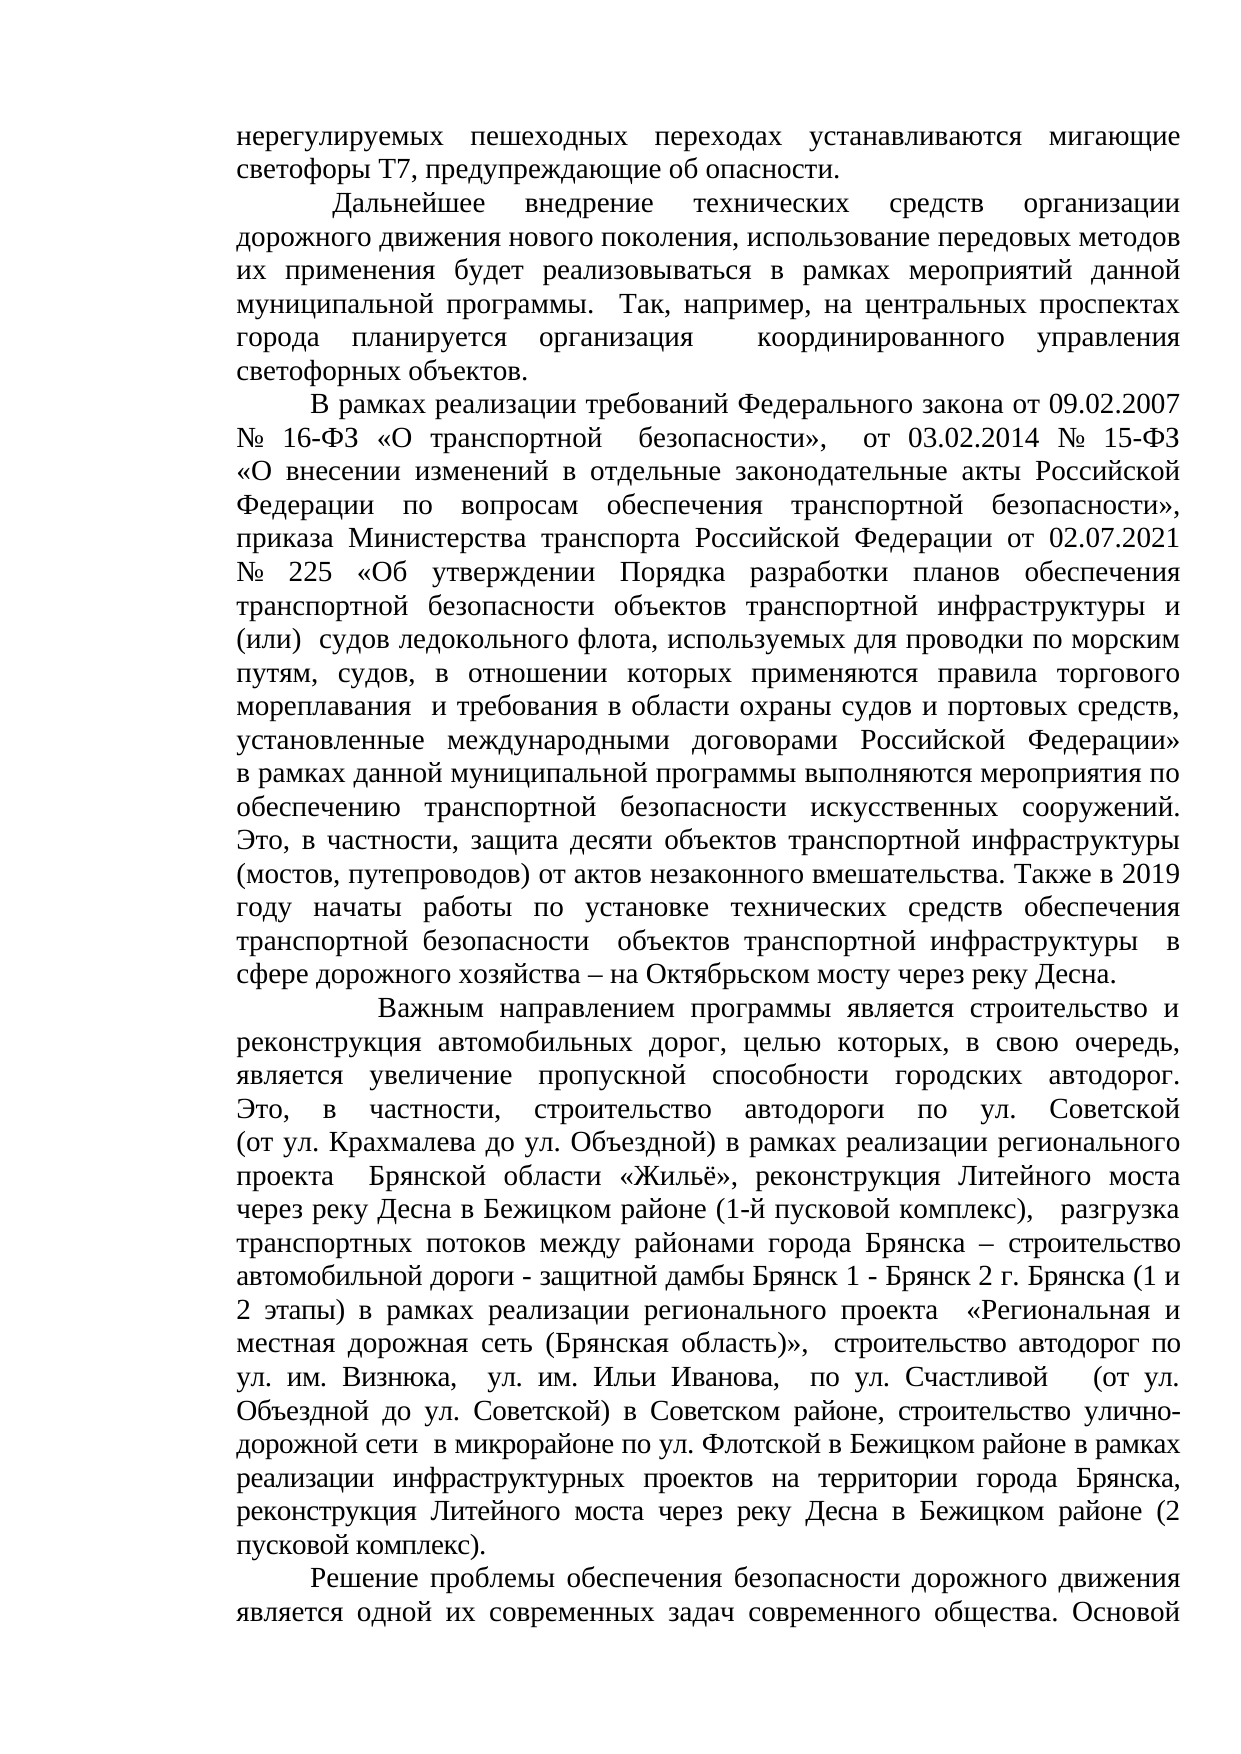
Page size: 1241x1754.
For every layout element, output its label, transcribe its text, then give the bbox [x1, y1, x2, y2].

text Важным направлением программы является строительство и реконструкция автомобильных дорог, целью которых, в свою очередь, является увеличение пропускной способности городских автодорог. Это, в частности, строительство автодороги по ул. Советской (от ул. Крахмалева до ул. Объездной) в рамках реализации регионального проекта Брянской области «Жильё», реконструкция Литейного моста через реку Десна в Бежицком районе (1-й пусковой комплекс), разгрузка транспортных потоков между районами города Брянска – строительство автомобильной дороги - защитной дамбы Брянск 1 - Брянск 2 г. Брянска (1 и 2 этапы) в рамках реализации регионального проекта «Региональная и местная дорожная сеть (Брянская область)», строительство автодорог по ул. им. Визнюка, ул. им. Ильи Иванова, по ул. Счастливой (от ул. Объездной до ул. Советской) в Советском районе, строительство улично-дорожной сети в микрорайоне по ул. Флотской в Бежицком районе в рамках реализации инфраструктурных проектов на территории города Брянска, реконструкция Литейного моста через реку Десна в Бежицком районе (2 пусковой комплекс). [236, 990, 1181, 1560]
text В рамках реализации требований Федерального закона от 09.02.2007 № 16-ФЗ «О транспортной безопасности», от 03.02.2014 № 15-ФЗ «О внесении изменений в отдельные законодательные акты Российской Федерации по вопросам обеспечения транспортной безопасности», приказа Министерства транспорта Российской Федерации от 02.07.2021 № 225 «Об утверждении Порядка разработки планов обеспечения транспортной безопасности объектов транспортной инфраструктуры и (или) судов ледокольного флота, используемых для проводки по морским путям, судов, в отношении которых применяются правила торгового мореплавания и требования в области охраны судов и портовых средств, установленные международными договорами Российской Федерации» в рамках данной муниципальной программы выполняются мероприятия по обеспечению транспортной безопасности искусственных сооружений. Это, в частности, защита десяти объектов транспортной инфраструктуры (мостов, путепроводов) от актов незаконного вмешательства. Также в 2019 году начаты работы по установке технических средств обеспечения транспортной безопасности объектов транспортной инфраструктуры в сфере дорожного хозяйства – на Октябрьском мосту через реку Десна. [236, 386, 1181, 990]
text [236, 118, 1181, 185]
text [236, 1560, 1181, 1627]
text Дальнейшее внедрение технических средств организации дорожного движения нового поколения, использование передовых методов их применения будет реализовываться в рамках мероприятий данной муниципальной программы. Так, например, на центральных проспектах города планируется организация координированного управления светофорных объектов. [236, 185, 1181, 386]
